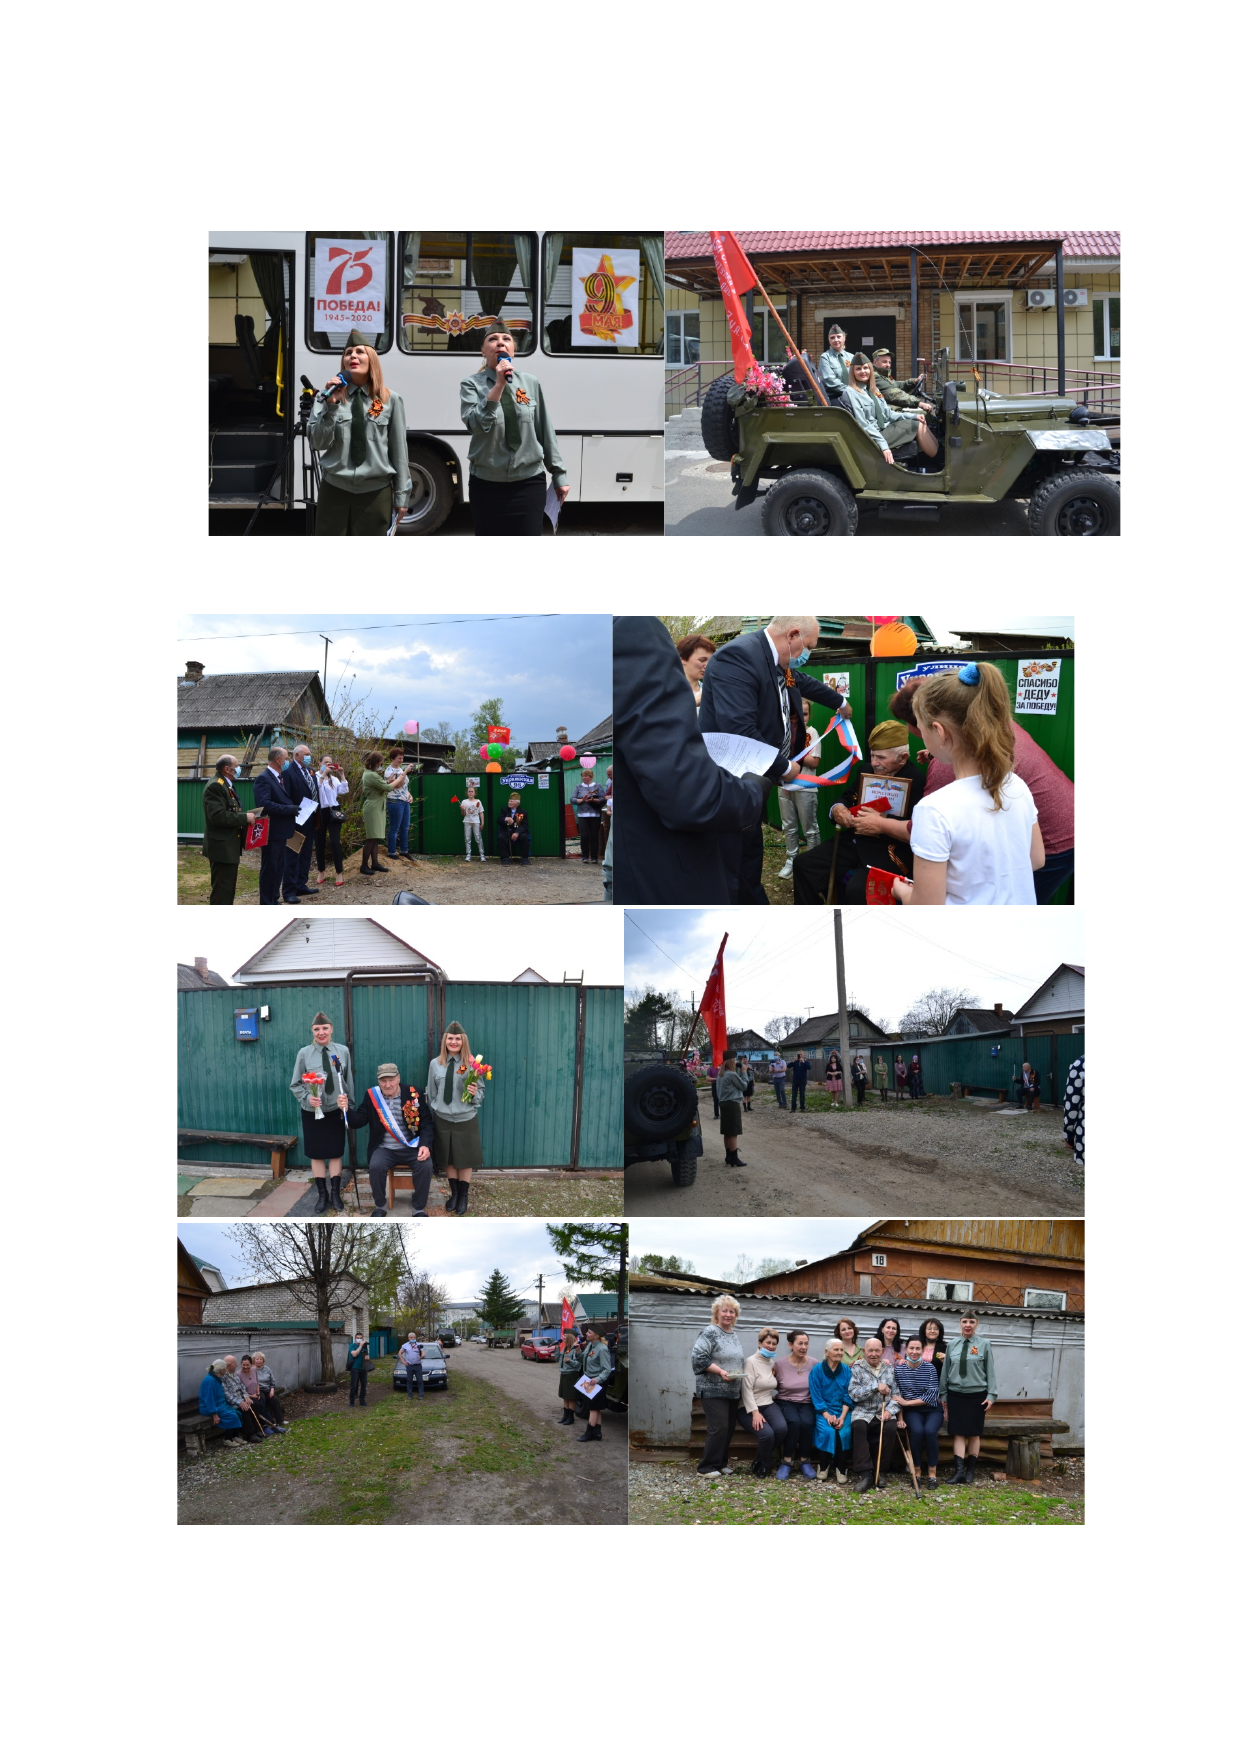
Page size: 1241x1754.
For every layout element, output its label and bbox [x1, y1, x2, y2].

picture [208, 231, 1121, 536]
picture [177, 614, 1075, 905]
picture [177, 1220, 1085, 1525]
picture [177, 909, 1085, 1217]
